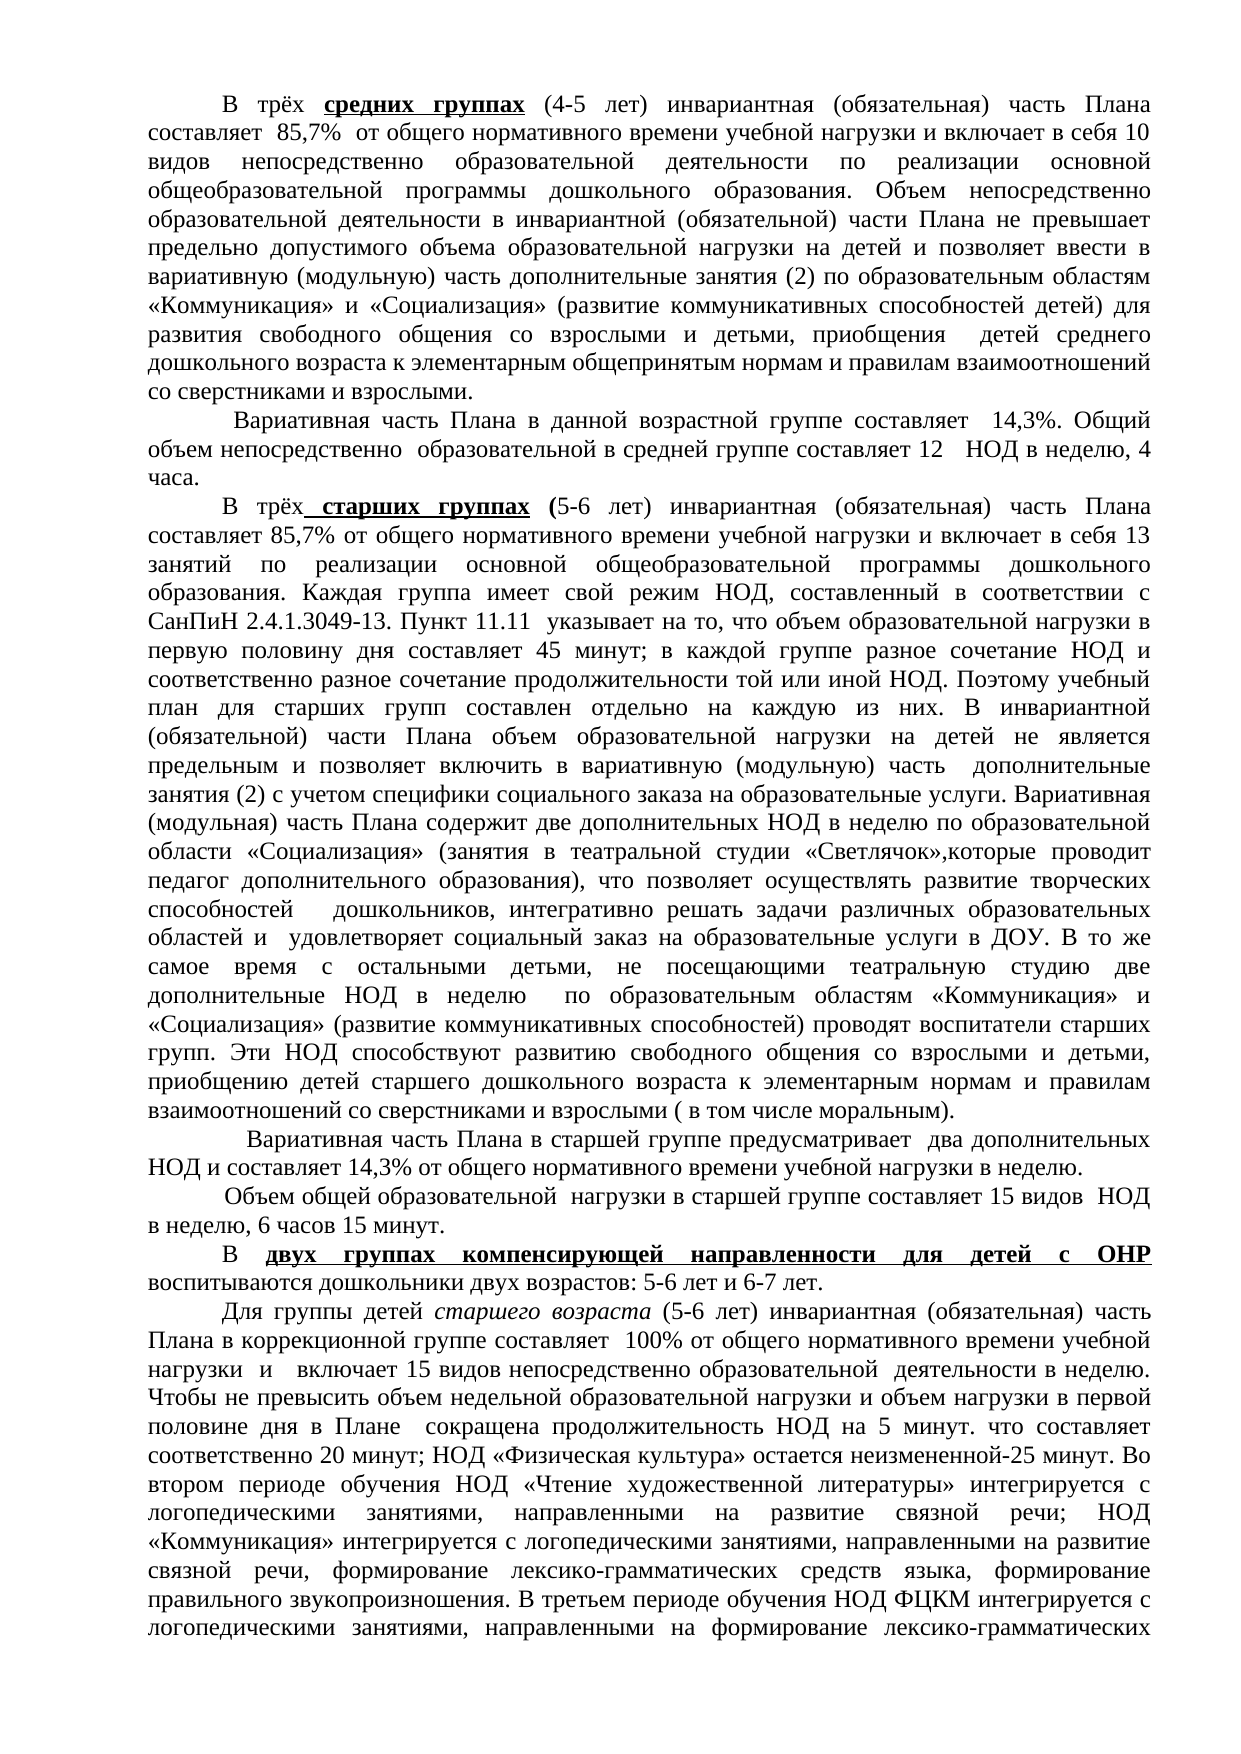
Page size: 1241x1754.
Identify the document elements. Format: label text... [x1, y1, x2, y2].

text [148, 1296, 1152, 1641]
text Вариативная часть Плана в данной возрастной группе составляет 14,3%. Общий объем непосредственно образовательной в средней группе составляет 12 НОД в неделю, 4 часа. [148, 405, 1152, 491]
text Вариативная часть Плана в старшей группе предусматривает два дополнительных НОД и составляет 14,3% от общего нормативного времени учебной нагрузки в неделю. [148, 1124, 1152, 1181]
text В двух группах компенсирующей направленности для детей с ОНР воспитываются дошкольники двух возрастов: 5-6 лет и 6-7 лет. [148, 1239, 1152, 1296]
text В трёх средних группах (4-5 лет) инвариантная (обязательная) часть Плана составляет 85,7% от общего нормативного времени учебной нагрузки и включает в себя 10 видов непосредственно образовательной деятельности по реализации основной общеобразовательной программы дошкольного образования. Объем непосредственно образовательной деятельности в инвариантной (обязательной) части Плана не превышает предельно допустимого объема образовательной нагрузки на детей и позволяет ввести в вариативную (модульную) часть дополнительные занятия (2) по образовательным областям «Коммуникация» и «Социализация» (развитие коммуникативных способностей детей) для развития свободного общения со взрослыми и детьми, приобщения детей среднего дошкольного возраста к элементарным общепринятым нормам и правилам взаимоотношений со сверстниками и взрослыми. [148, 89, 1152, 405]
text Объем общей образовательной нагрузки в старшей группе составляет 15 видов НОД в неделю, 6 часов 15 минут. [148, 1181, 1152, 1239]
text В трёх старших группах (5-6 лет) инвариантная (обязательная) часть Плана составляет 85,7% от общего нормативного времени учебной нагрузки и включает в себя 13 занятий по реализации основной общеобразовательной программы дошкольного образования. Каждая группа имеет свой режим НОД, составленный в соответствии с СанПиН 2.4.1.3049-13. Пункт 11.11 указывает на то, что объем образовательной нагрузки в первую половину дня составляет 45 минут; в каждой группе разное сочетание НОД и соответственно разное сочетание продолжительности той или иной НОД. Поэтому учебный план для старших групп составлен отдельно на каждую из них. В инвариантной (обязательной) части Плана объем образовательной нагрузки на детей не является предельным и позволяет включить в вариативную (модульную) часть дополнительные занятия (2) с учетом специфики социального заказа на образовательные услуги. Вариативная (модульная) часть Плана содержит две дополнительных НОД в неделю по образовательной области «Социализация» (занятия в театральной студии «Светлячок»,которые проводит педагог дополнительного образования), что позволяет осуществлять развитие творческих способностей дошкольников, интегративно решать задачи различных образовательных областей и удовлетворяет социальный заказ на образовательные услуги в ДОУ. В то же самое время с остальными детьми, не посещающими театральную студию две дополнительные НОД в неделю по образовательным областям «Коммуникация» и «Социализация» (развитие коммуникативных способностей) проводят воспитатели старших групп. Эти НОД способствуют развитию свободного общения со взрослыми и детьми, приобщению детей старшего дошкольного возраста к элементарным нормам и правилам взаимоотношений со сверстниками и взрослыми ( в том числе моральным). [148, 491, 1152, 1124]
